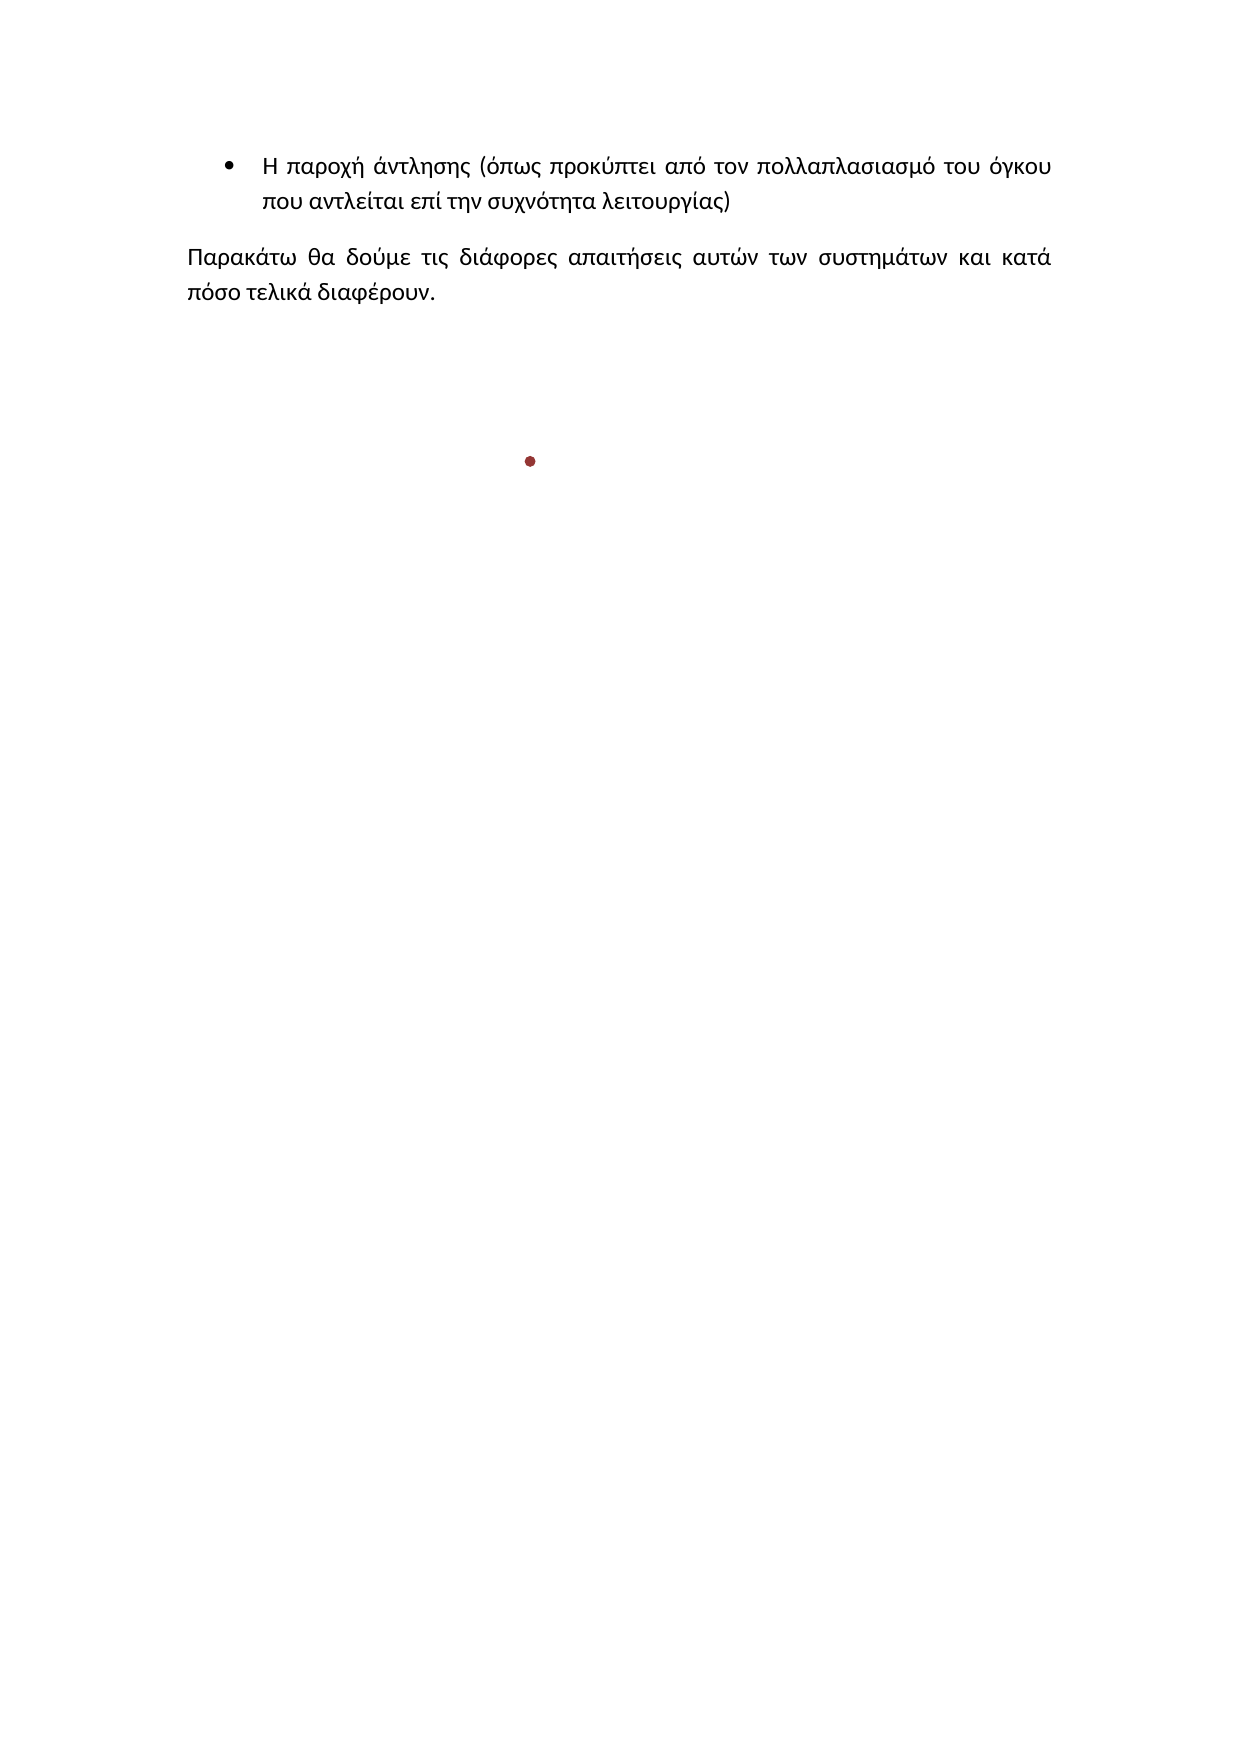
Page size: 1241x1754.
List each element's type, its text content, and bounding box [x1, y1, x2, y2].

text Παρακάτω θα δούμε τις διάφορες απαιτήσεις αυτών των συστημάτων και κατά πόσο τελικά διαφέρουν. [187, 241, 1053, 306]
list Η παροχή άντλησης (όπως προκύπτει από τον πολλαπλασιασμό του όγκου που αντλείται επί την συχνότητα λειτουργίας) [225, 150, 1053, 216]
